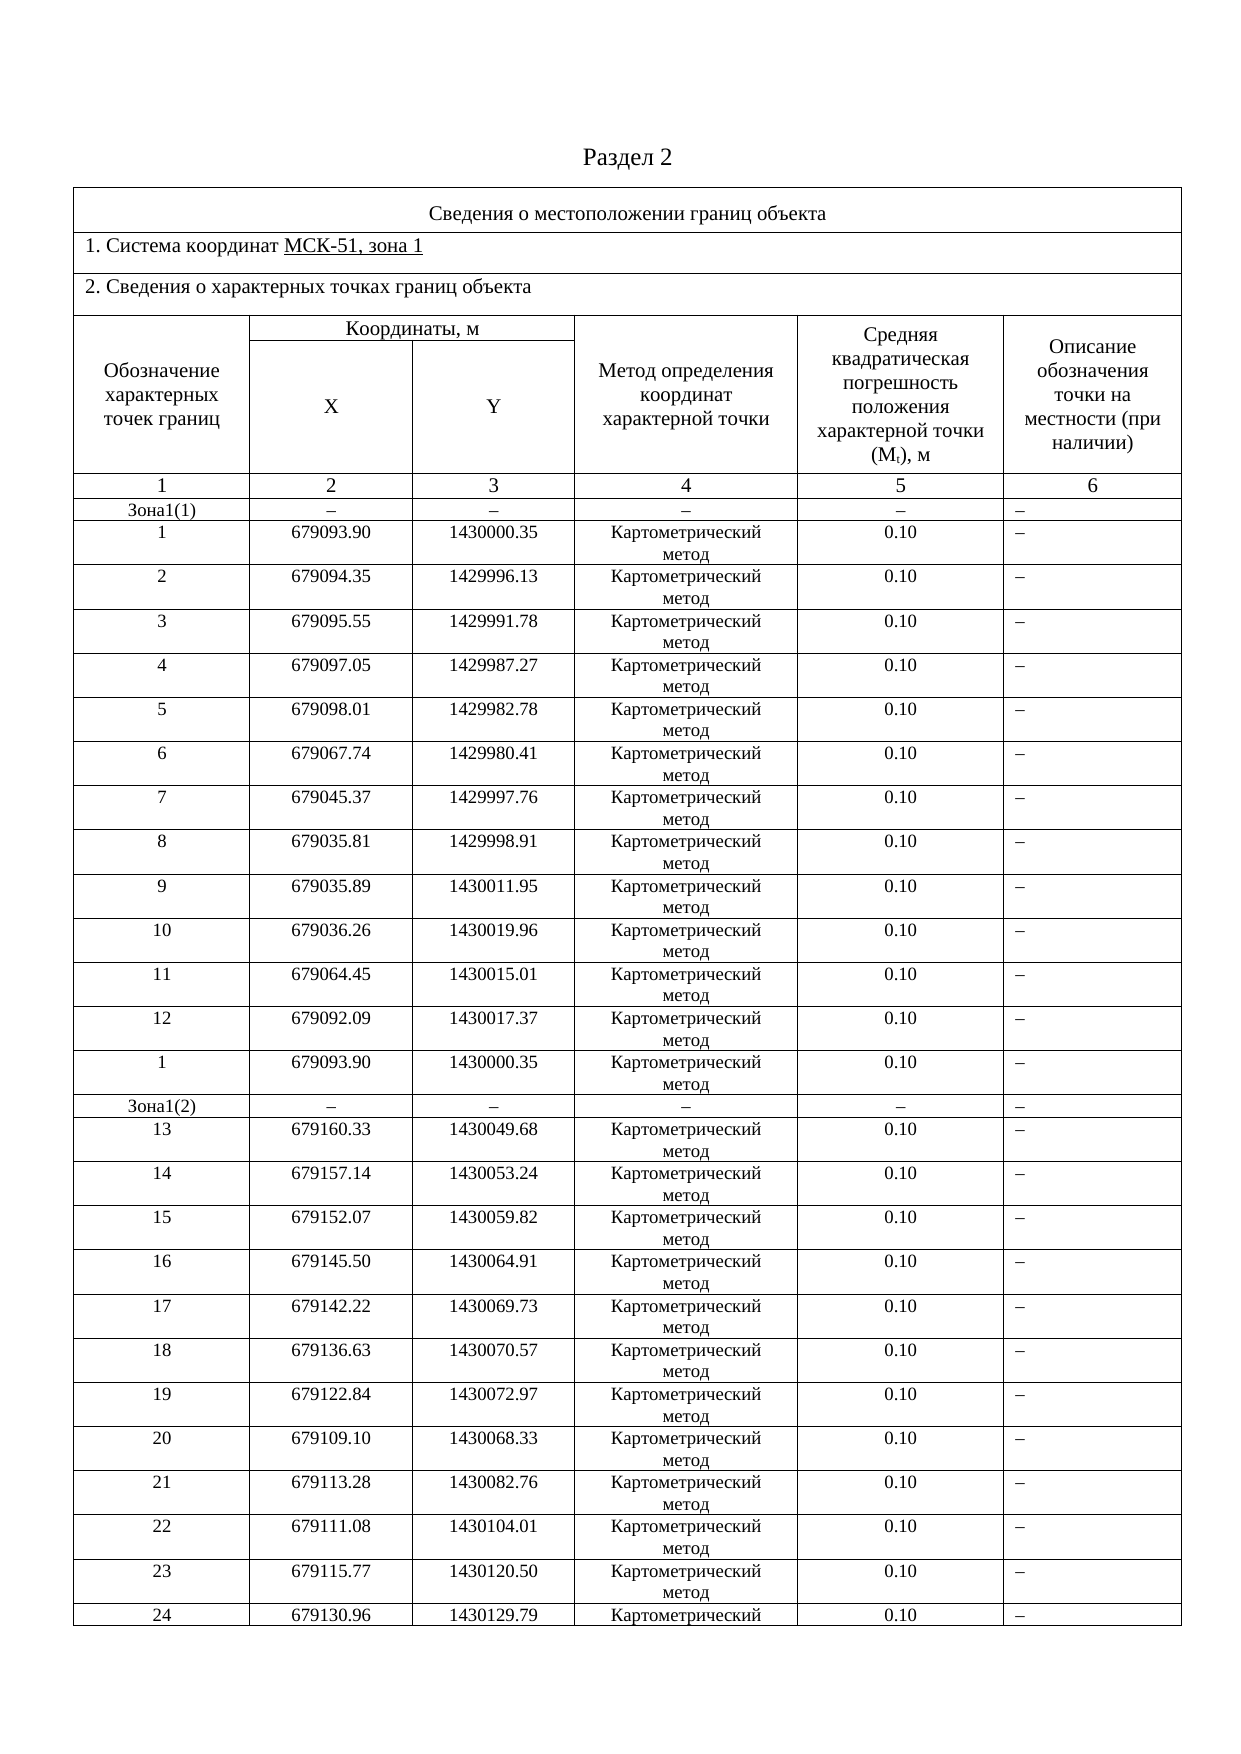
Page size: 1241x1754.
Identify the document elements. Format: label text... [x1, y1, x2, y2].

table_cell 7 [74, 786, 249, 829]
table_cell 0.10 [798, 963, 1003, 1006]
table_cell Картометрический метод [575, 1206, 797, 1249]
table_cell 0.10 [798, 919, 1003, 962]
table_cell – [1004, 1007, 1181, 1050]
table_cell Картометрический метод [575, 830, 797, 873]
table_cell Средняя квадратическая погрешность положения характерной точки (Мt), м [798, 316, 1003, 472]
table_cell 1 [74, 521, 249, 564]
table_cell – [1004, 565, 1181, 608]
table_cell 679095.55 [250, 610, 412, 653]
table_cell 1430070.57 [413, 1339, 574, 1382]
table_cell – [1004, 742, 1181, 785]
table_cell 1430069.73 [413, 1295, 574, 1338]
table_cell Картометрический метод [575, 1515, 797, 1558]
table_cell 4 [74, 654, 249, 697]
table_cell 16 [74, 1250, 249, 1293]
table_cell 13 [74, 1118, 249, 1161]
table_cell Картометрический метод [575, 698, 797, 741]
table_cell 1430049.68 [413, 1118, 574, 1161]
table_cell Координаты, м [250, 316, 574, 339]
table_cell 1430015.01 [413, 963, 574, 1006]
table_cell 679092.09 [250, 1007, 412, 1050]
table_cell – [1004, 1295, 1181, 1338]
table_cell 1430120.50 [413, 1560, 574, 1603]
table_cell 22 [74, 1515, 249, 1558]
table_cell Картометрический метод [575, 1339, 797, 1382]
table_cell – [1004, 1095, 1181, 1117]
table_cell 17 [74, 1295, 249, 1338]
table_cell 3 [413, 474, 574, 497]
table_cell 1429996.13 [413, 565, 574, 608]
table_cell 0.10 [798, 1339, 1003, 1382]
table_cell 1430129.79 [413, 1604, 574, 1625]
table_cell 679145.50 [250, 1250, 412, 1293]
table_cell – [1004, 1162, 1181, 1205]
table_cell 24 [74, 1604, 249, 1625]
table_cell Х [250, 341, 412, 472]
table_cell – [1004, 963, 1181, 1006]
table_cell 0.10 [798, 1560, 1003, 1603]
table_cell Картометрический метод [575, 1383, 797, 1426]
table_cell Картометрический метод [575, 1118, 797, 1161]
table_cell – [575, 499, 797, 520]
table_cell – [1004, 610, 1181, 653]
table_cell 2 [250, 474, 412, 497]
table_cell – [1004, 1118, 1181, 1161]
table_cell – [1004, 786, 1181, 829]
table_cell 0.10 [798, 654, 1003, 697]
table_cell 0.10 [798, 610, 1003, 653]
table_cell Картометрический метод [575, 610, 797, 653]
table_cell 2 [74, 565, 249, 608]
table_cell 679098.01 [250, 698, 412, 741]
table_cell 679094.35 [250, 565, 412, 608]
table_cell 20 [74, 1427, 249, 1470]
table_cell – [798, 1095, 1003, 1117]
table_cell 0.10 [798, 698, 1003, 741]
table_cell 4 [575, 474, 797, 497]
table_cell Картометрический метод [575, 963, 797, 1006]
table_cell 1430017.37 [413, 1007, 574, 1050]
table_cell 1430011.95 [413, 875, 574, 918]
table_cell – [1004, 1339, 1181, 1382]
table_cell 1430072.97 [413, 1383, 574, 1426]
table_cell – [1004, 1383, 1181, 1426]
table_cell – [413, 1095, 574, 1117]
table_cell Картометрический метод [575, 1471, 797, 1514]
table_cell 679122.84 [250, 1383, 412, 1426]
table_cell – [1004, 1250, 1181, 1293]
table_cell 0.10 [798, 1604, 1003, 1625]
table_cell 679113.28 [250, 1471, 412, 1514]
table_cell 1429991.78 [413, 610, 574, 653]
table_cell – [1004, 830, 1181, 873]
table_cell 0.10 [798, 1118, 1003, 1161]
table_cell 11 [74, 963, 249, 1006]
table_cell 679036.26 [250, 919, 412, 962]
table_cell 1429987.27 [413, 654, 574, 697]
table_cell 679160.33 [250, 1118, 412, 1161]
table_cell 679152.07 [250, 1206, 412, 1249]
table_cell 5 [798, 474, 1003, 497]
table_cell – [413, 499, 574, 520]
table_cell 0.10 [798, 1051, 1003, 1094]
table_cell Метод определения координат характерной точки [575, 316, 797, 472]
table_cell 1430053.24 [413, 1162, 574, 1205]
table_cell 679045.37 [250, 786, 412, 829]
table_cell 679064.45 [250, 963, 412, 1006]
table_cell 6 [1004, 474, 1181, 497]
table_cell 0.10 [798, 875, 1003, 918]
table_cell 3 [74, 610, 249, 653]
table_cell Картометрический метод [575, 1295, 797, 1338]
table_cell 679157.14 [250, 1162, 412, 1205]
table_cell 679093.90 [250, 521, 412, 564]
table_cell 679067.74 [250, 742, 412, 785]
table_cell – [1004, 1427, 1181, 1470]
table_cell Картометрический метод [575, 654, 797, 697]
table_cell 1 [74, 474, 249, 497]
table_cell 679142.22 [250, 1295, 412, 1338]
table_cell – [1004, 1515, 1181, 1558]
table_cell Y [413, 341, 574, 472]
table_cell 0.10 [798, 1250, 1003, 1293]
table_cell 18 [74, 1339, 249, 1382]
table_cell 6 [74, 742, 249, 785]
table_cell 2. Сведения о характерных точках границ объекта [74, 274, 1181, 314]
table_cell 0.10 [798, 565, 1003, 608]
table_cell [575, 1604, 797, 1625]
table_cell 0.10 [798, 1206, 1003, 1249]
table_cell 0.10 [798, 786, 1003, 829]
table_cell 1430000.35 [413, 521, 574, 564]
table_cell 0.10 [798, 830, 1003, 873]
table_cell 12 [74, 1007, 249, 1050]
table_cell 1430104.01 [413, 1515, 574, 1558]
table_cell Картометрический метод [575, 742, 797, 785]
table_cell 0.10 [798, 1162, 1003, 1205]
table_cell 0.10 [798, 1515, 1003, 1558]
table_cell 679136.63 [250, 1339, 412, 1382]
table_cell 679035.89 [250, 875, 412, 918]
table_cell Картометрический метод [575, 1007, 797, 1050]
table_cell – [1004, 1471, 1181, 1514]
table_cell 0.10 [798, 521, 1003, 564]
table_cell 0.10 [798, 742, 1003, 785]
table_cell – [798, 499, 1003, 520]
table_cell 1429997.76 [413, 786, 574, 829]
table_cell 1430082.76 [413, 1471, 574, 1514]
table_cell 1430068.33 [413, 1427, 574, 1470]
table_cell – [575, 1095, 797, 1117]
table_cell 23 [74, 1560, 249, 1603]
table_cell 0.10 [798, 1007, 1003, 1050]
table_cell Зона1(2) [74, 1095, 249, 1117]
table_cell 15 [74, 1206, 249, 1249]
table_cell 1429998.91 [413, 830, 574, 873]
table_cell 8 [74, 830, 249, 873]
table_cell 1429982.78 [413, 698, 574, 741]
table_cell 1430000.35 [413, 1051, 574, 1094]
table_cell 1430019.96 [413, 919, 574, 962]
table_cell – [1004, 698, 1181, 741]
table_cell – [1004, 1604, 1181, 1625]
table_cell – [1004, 654, 1181, 697]
table_cell Картометрический метод [575, 1427, 797, 1470]
table_cell Картометрический метод [575, 1250, 797, 1293]
table_cell Картометрический метод [575, 786, 797, 829]
table_cell – [250, 499, 412, 520]
table_cell 1430064.91 [413, 1250, 574, 1293]
table_cell 0.10 [798, 1383, 1003, 1426]
table_cell 1. Система координат МСК-51, зона 1 [74, 233, 1181, 273]
table_cell 1430059.82 [413, 1206, 574, 1249]
table_cell 679130.96 [250, 1604, 412, 1625]
table_cell 9 [74, 875, 249, 918]
table_cell 0.10 [798, 1295, 1003, 1338]
table_cell Картометрический метод [575, 919, 797, 962]
table_cell – [1004, 1206, 1181, 1249]
table_cell Картометрический метод [575, 521, 797, 564]
table_cell 0.10 [798, 1471, 1003, 1514]
table_cell 679115.77 [250, 1560, 412, 1603]
table_cell 5 [74, 698, 249, 741]
table_cell Сведения о местоположении границ объекта [74, 188, 1181, 232]
table_cell – [1004, 499, 1181, 520]
table_header Раздел 2 [74, 142, 1181, 187]
table_cell 679097.05 [250, 654, 412, 697]
table_cell – [1004, 919, 1181, 962]
table_cell 679111.08 [250, 1515, 412, 1558]
table_cell 1429980.41 [413, 742, 574, 785]
table_cell 679093.90 [250, 1051, 412, 1094]
table_cell – [1004, 1560, 1181, 1603]
table_cell Картометрический метод [575, 565, 797, 608]
table_cell Картометрический метод [575, 1051, 797, 1094]
table_cell Описание обозначения точки на местности (при наличии) [1004, 316, 1181, 472]
table_cell Зона1(1) [74, 499, 249, 520]
table_cell – [1004, 875, 1181, 918]
table_cell 14 [74, 1162, 249, 1205]
table_cell 21 [74, 1471, 249, 1514]
table_cell Картометрический метод [575, 1162, 797, 1205]
table_cell – [250, 1095, 412, 1117]
table_cell 1 [74, 1051, 249, 1094]
table_cell 0.10 [798, 1427, 1003, 1470]
table_cell 10 [74, 919, 249, 962]
table_cell Картометрический метод [575, 875, 797, 918]
table_cell Картометрический метод [575, 1560, 797, 1603]
table_cell 679035.81 [250, 830, 412, 873]
table_cell 679109.10 [250, 1427, 412, 1470]
table_cell – [1004, 1051, 1181, 1094]
table_cell Обозначение характерных точек границ [74, 316, 249, 472]
table_cell 19 [74, 1383, 249, 1426]
table_cell – [1004, 521, 1181, 564]
